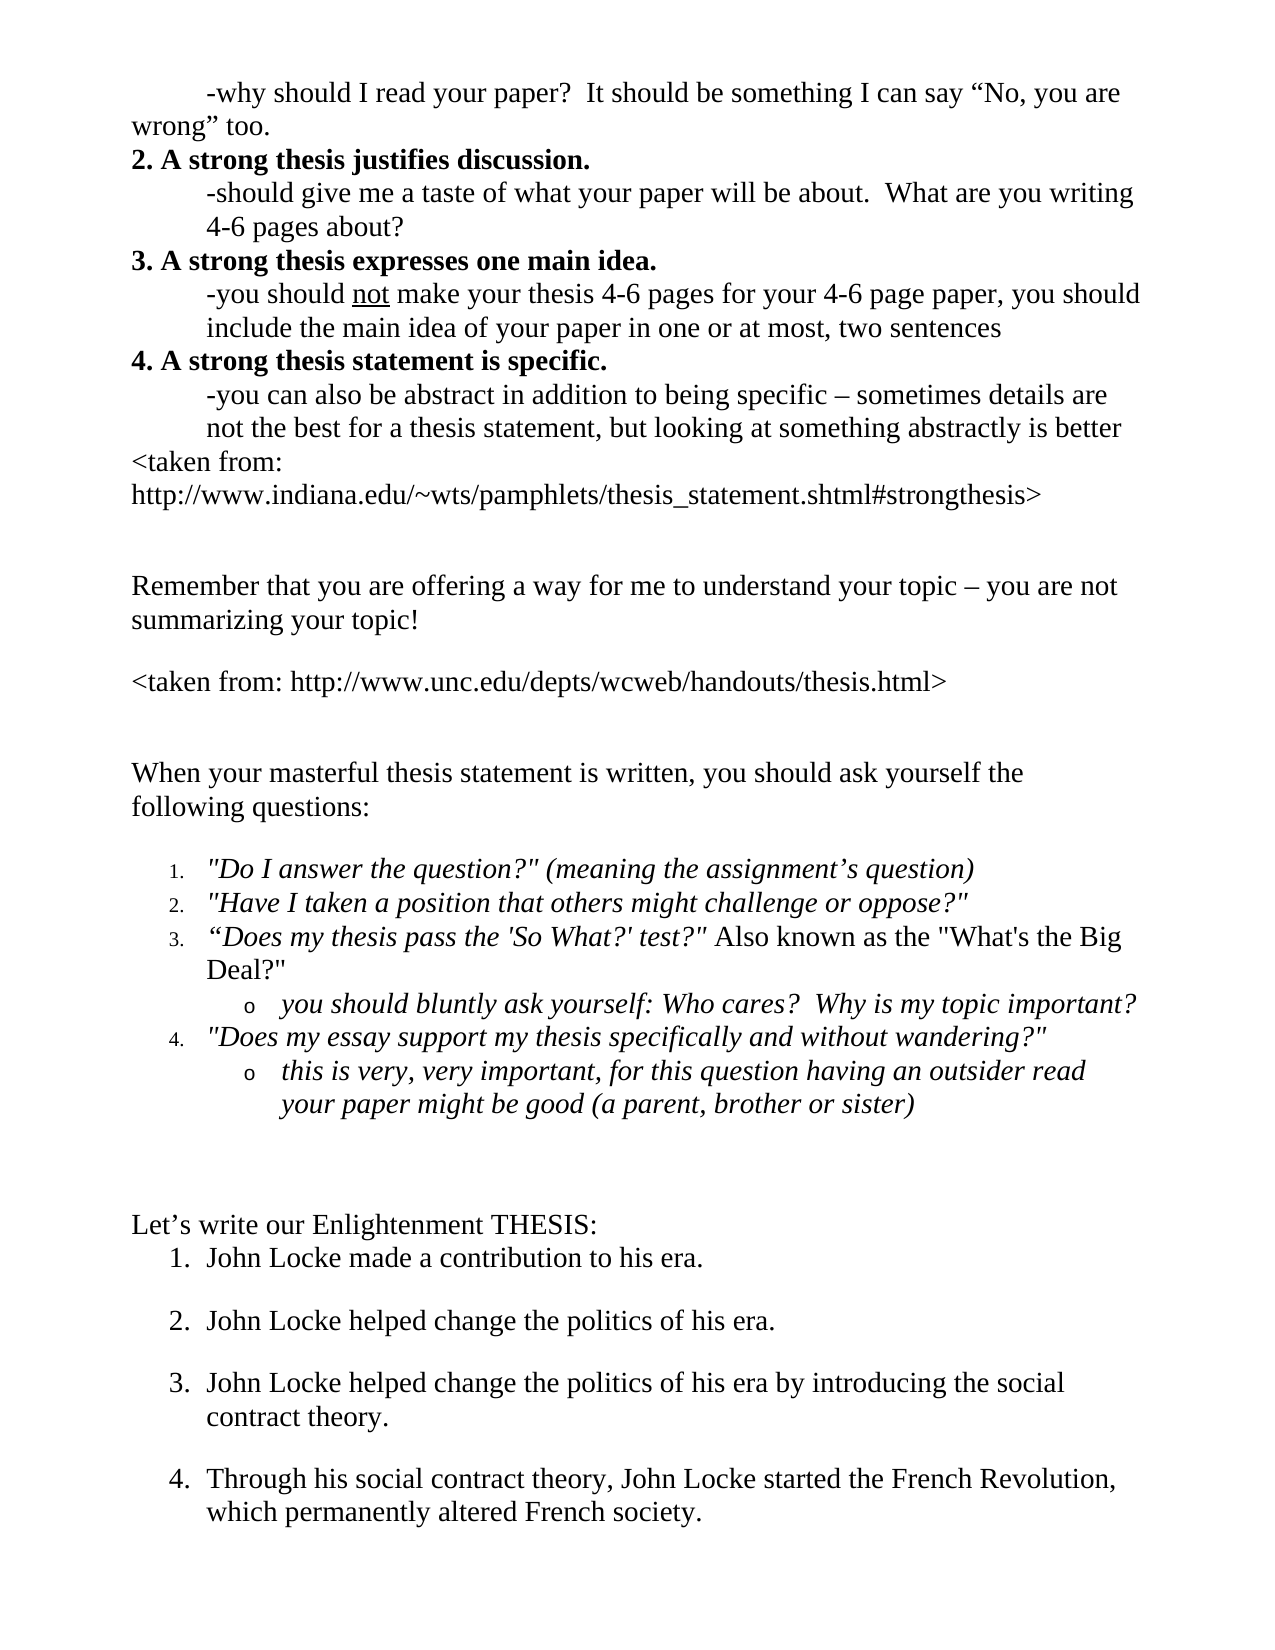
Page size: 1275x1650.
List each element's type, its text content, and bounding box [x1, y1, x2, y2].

list John Locke helped change the politics of his era by introducing the social contract theory. [169, 1365, 1144, 1432]
text When your masterful thesis statement is written, you should ask yourself the following questions: [131, 755, 1144, 822]
list John Locke made a contribution to his era. [169, 1241, 1144, 1274]
text Remember that you are offering a way for me to understand your topic – you are not summarizing your topic! [131, 568, 1144, 636]
list John Locke helped change the politics of his era. [169, 1303, 1144, 1336]
text 2. A strong thesis justifies discussion. [131, 142, 1144, 176]
list "Have I taken a position that others might challenge or oppose?" [169, 885, 1144, 919]
list "Does my essay support my thesis specifically and without wandering?" [169, 1019, 1144, 1053]
list “Does my thesis pass the 'So What?' test?" Also known as the "What's the Big Deal?" [169, 919, 1144, 986]
text <taken from: http://www.indiana.edu/~wts/pamphlets/thesis_statement.shtml#strongthesis> [131, 444, 1144, 511]
text -should give me a taste of what your paper will be about. What are you writing 4-6 pages about? [206, 176, 1144, 243]
list this is very, very important, for this question having an outsider read your paper might be good (a parent, brother or sister) [244, 1053, 1144, 1120]
text -why should I read your paper? It should be something I can say “No, you are wrong” too. [131, 75, 1144, 142]
text Let’s write our Enlightenment THESIS: [131, 1207, 1144, 1241]
text -you can also be abstract in addition to being specific – sometimes details are not the best for a thesis statement, but looking at something abstractly is better [206, 377, 1144, 444]
text -you should not make your thesis 4-6 pages for your 4-6 page paper, you should include the main idea of your paper in one or at most, two sentences [206, 276, 1144, 343]
text <taken from: http://www.unc.edu/depts/wcweb/handouts/thesis.html> [131, 664, 1144, 698]
text 3. A strong thesis expresses one main idea. [131, 243, 1144, 276]
list you should bluntly ask yourself: Who cares? Why is my topic important? [244, 986, 1144, 1019]
text 4. A strong thesis statement is specific. [131, 343, 1144, 377]
list Through his social contract theory, John Locke started the French Revolution, which permanently altered French society. [169, 1461, 1144, 1528]
list "Do I answer the question?" (meaning the assignment’s question) [169, 852, 1144, 885]
